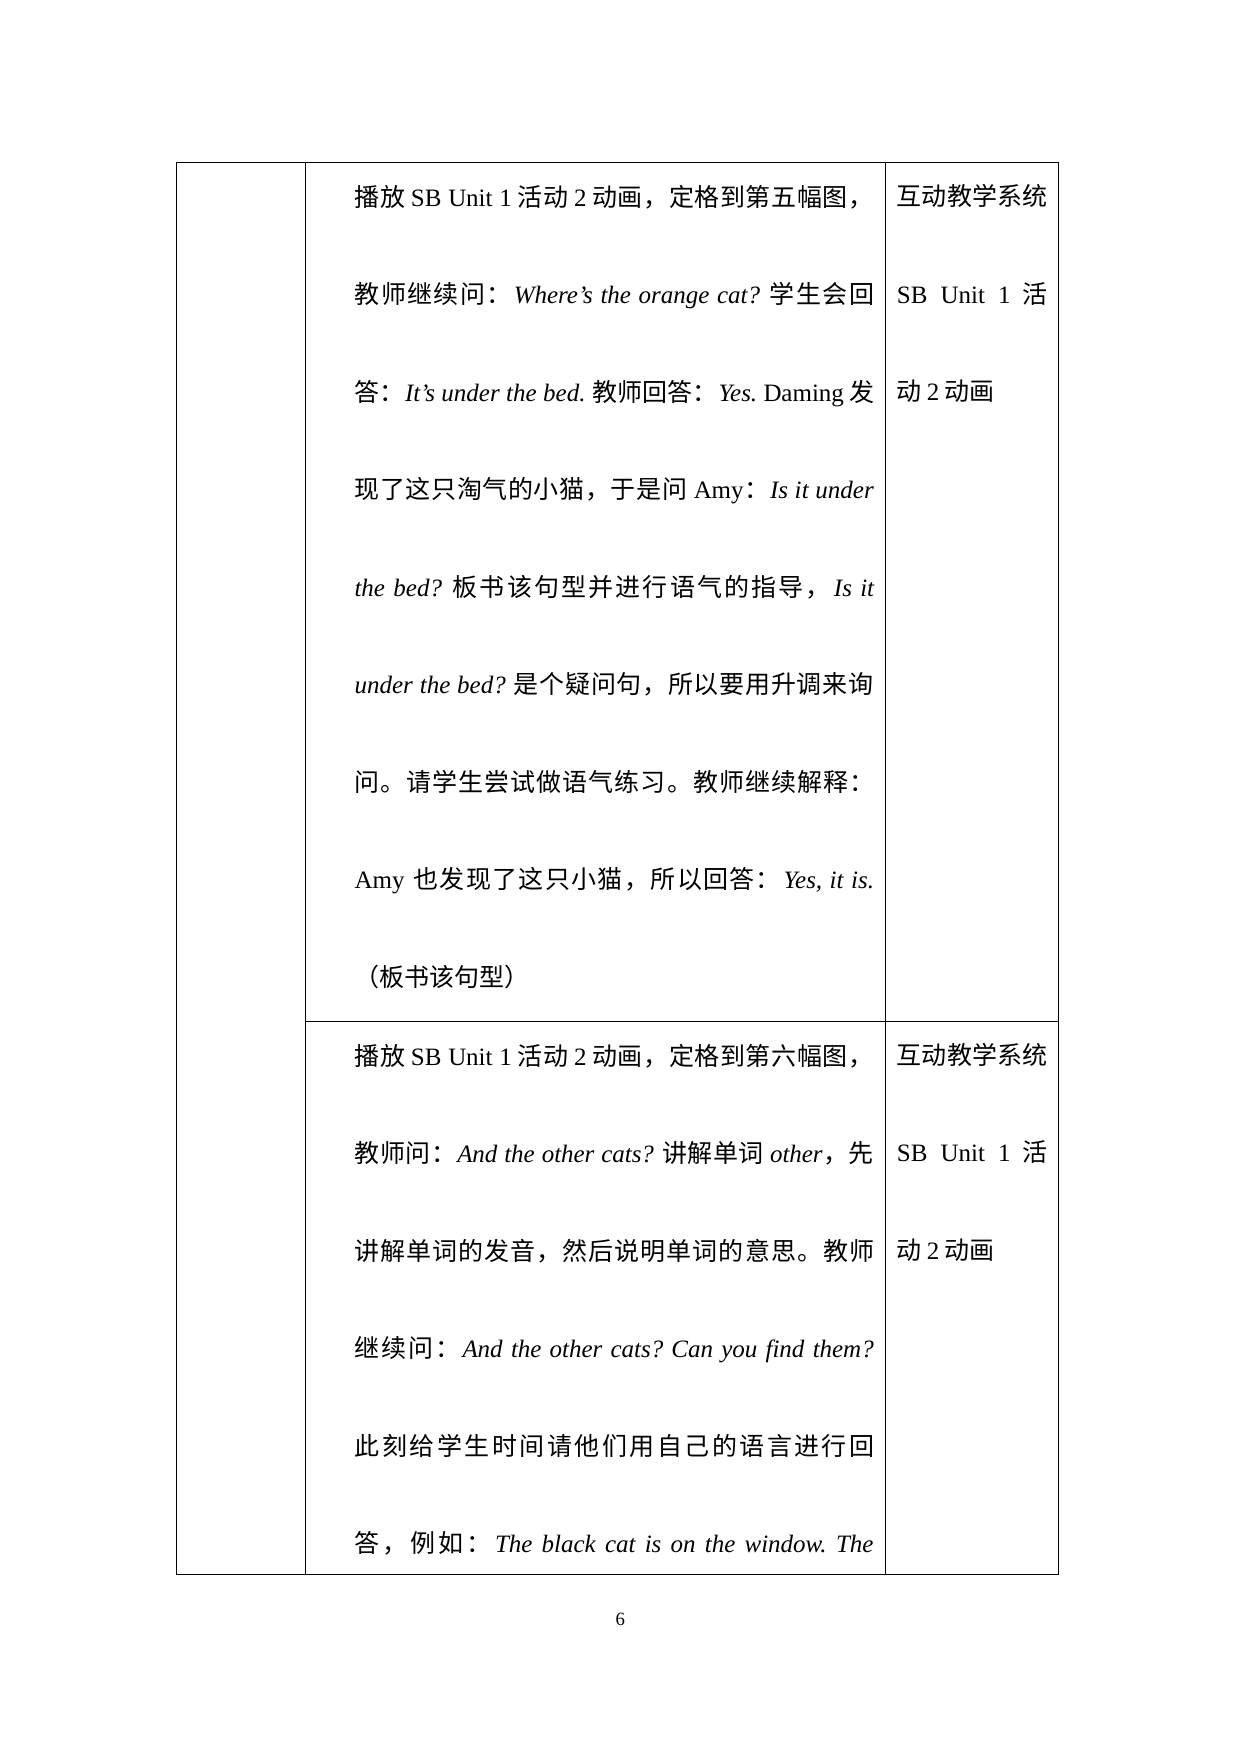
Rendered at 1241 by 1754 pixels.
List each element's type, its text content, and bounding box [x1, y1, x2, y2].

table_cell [886, 163, 1058, 1021]
table_cell 播放SB Unit 1活动2动画，定格到第五幅图，教师继续问：Where’s the orange cat? 学生会回答：It’s under the bed. 教师回答：Yes. Daming发现了这只淘气的小猫，于是问Amy：Is it under the bed? 板书该句型并进行语气的指导，Is it under the bed? 是个疑问句，所以要用升调来询问。请学生尝试做语气练习。教师继续解释：Amy 也发现了这只小猫，所以回答：Yes, it is. （板书该句型） [306, 163, 885, 1021]
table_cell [306, 1022, 885, 1574]
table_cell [886, 1022, 1058, 1574]
